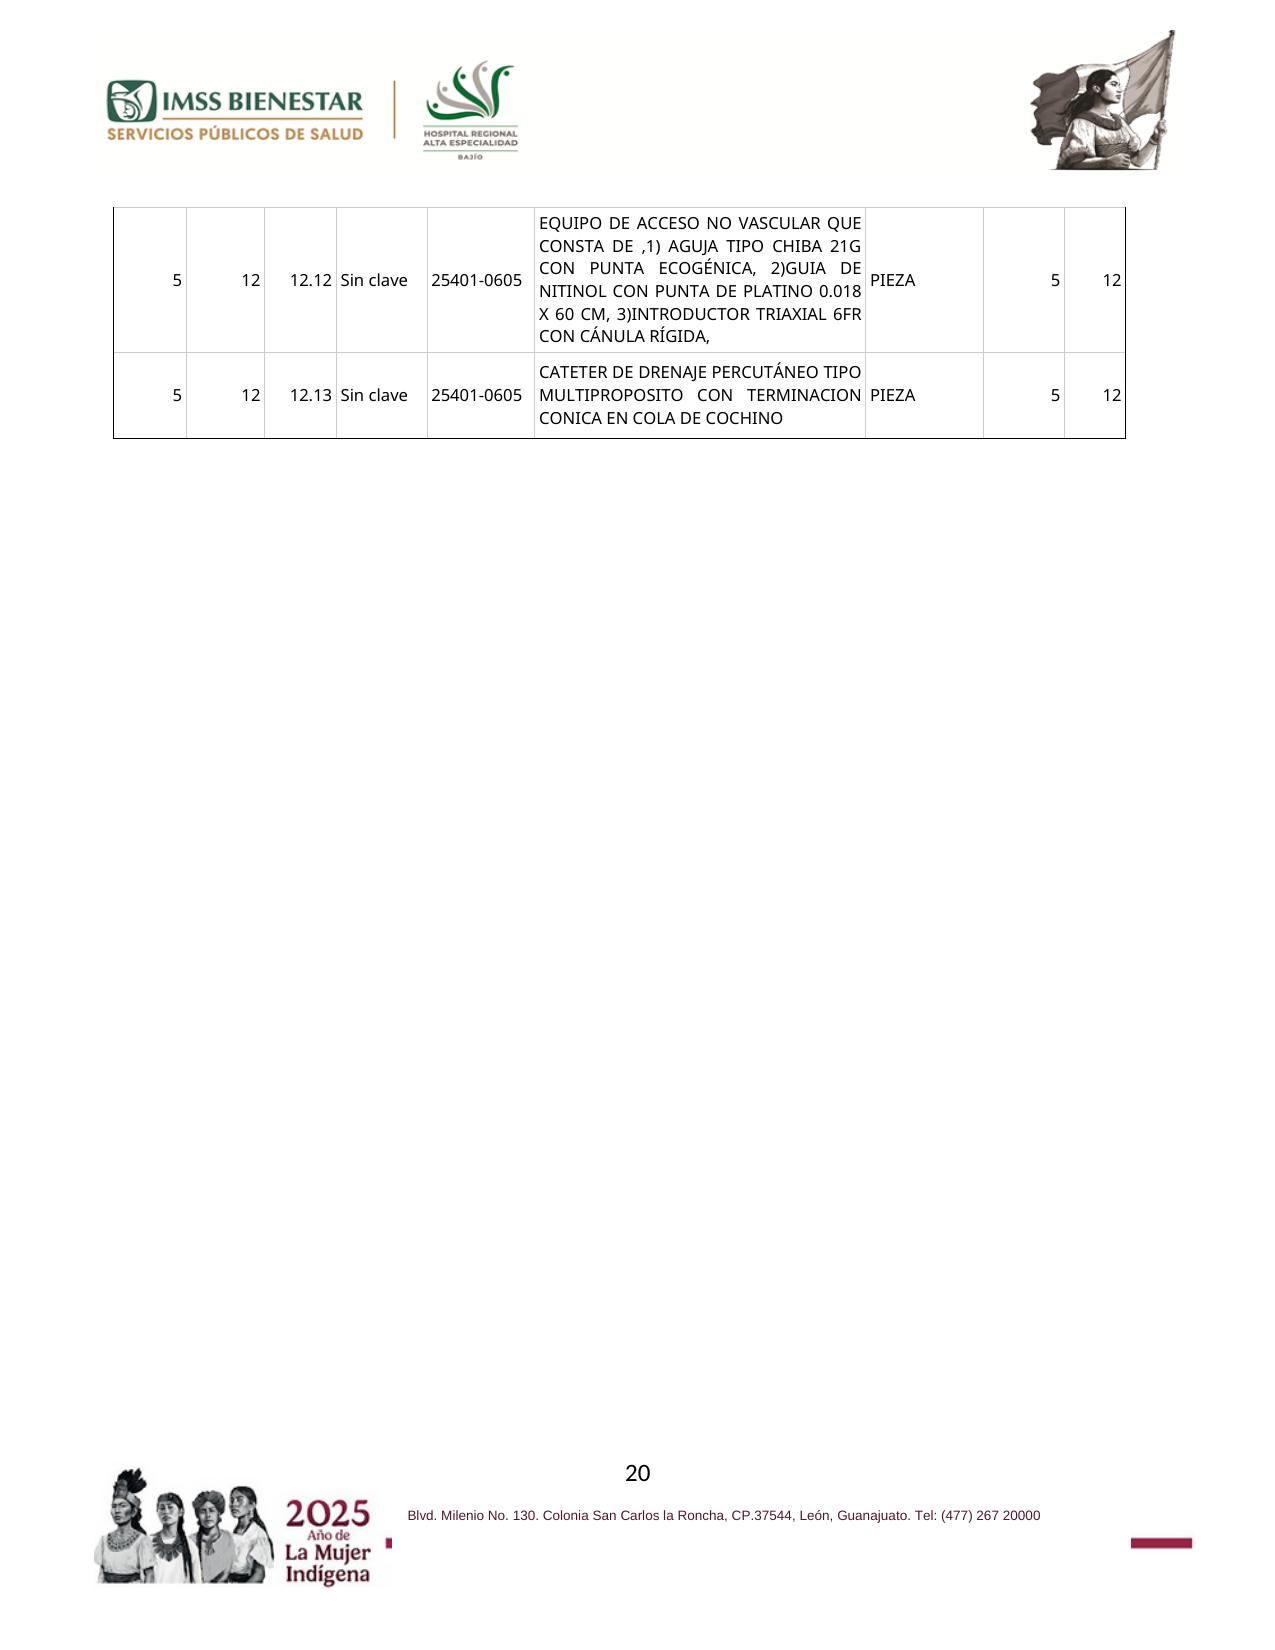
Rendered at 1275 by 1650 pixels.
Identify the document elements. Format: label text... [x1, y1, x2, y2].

table_cell CATETER DE DRENAJE PERCUTÁNEO TIPO MULTIPROPOSITO CON TERMINACION CONICA EN COLA DE COCHINO [535, 353, 865, 438]
table_cell 5 [984, 353, 1064, 438]
table_cell PIEZA [866, 208, 983, 352]
table_cell 12 [1065, 208, 1125, 352]
table_cell 12.13 [265, 353, 336, 438]
table_cell 5 [984, 208, 1064, 352]
table_cell 12 [1065, 353, 1125, 438]
table_cell 12 [187, 208, 264, 352]
table_cell 5 [114, 208, 186, 352]
table_cell Sin clave [337, 353, 427, 438]
table_cell 25401-0605 [428, 353, 534, 438]
table_cell 25401-0605 [428, 208, 534, 352]
table_cell 12 [187, 353, 264, 438]
picture [93, 1456, 1196, 1588]
table_cell EQUIPO DE ACCESO NO VASCULAR QUE CONSTA DE ,1) AGUJA TIPO CHIBA 21G CON PUNTA ECOGÉNICA, 2)GUIA DE NITINOL CON PUNTA DE PLATINO 0.018 X 60 CM, 3)INTRODUCTOR TRIAXIAL 6FR CON CÁNULA RÍGIDA, [535, 208, 865, 352]
table_cell 12.12 [265, 208, 336, 352]
table_cell 5 [114, 353, 186, 438]
table_cell Sin clave [337, 208, 427, 352]
table_cell PIEZA [866, 353, 983, 438]
picture [93, 30, 1181, 171]
